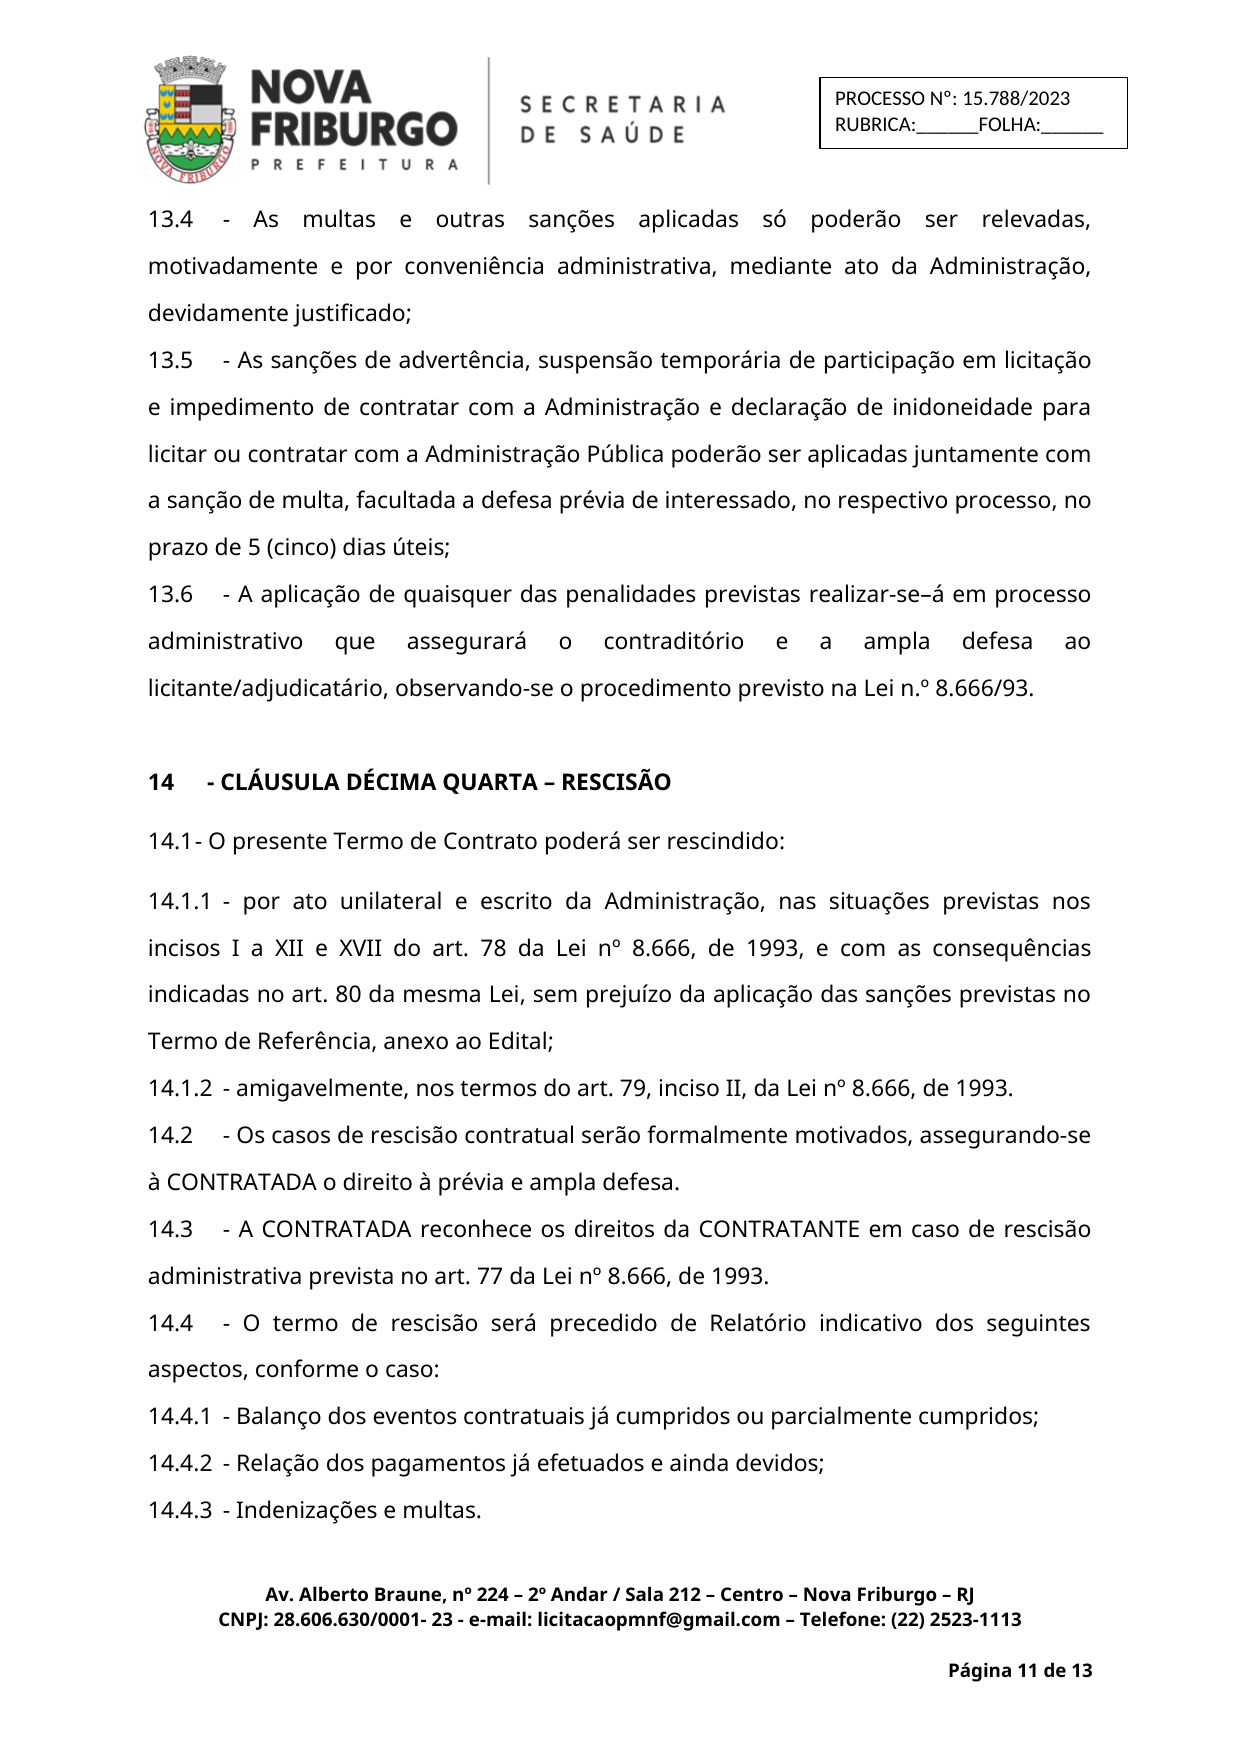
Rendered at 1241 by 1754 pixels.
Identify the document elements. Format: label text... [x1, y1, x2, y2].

list - O presente Termo de Contrato poderá ser rescindido: [148, 825, 1092, 856]
list - A CONTRATADA reconhece os direitos da CONTRATANTE em caso de rescisão administrativa prevista no art. 77 da Lei nº 8.666, de 1993. [148, 1213, 1092, 1291]
list - As multas e outras sanções aplicadas só poderão ser relevadas, motivadamente e por conveniência administrativa, mediante ato da Administração, devidamente justificado; [148, 203, 1092, 328]
list - Relação dos pagamentos já efetuados e ainda devidos; [148, 1447, 1092, 1478]
list - O termo de rescisão será precedido de Relatório indicativo dos seguintes aspectos, conforme o caso: [148, 1306, 1092, 1384]
list - amigavelmente, nos termos do art. 79, inciso II, da Lei nº 8.666, de 1993. [148, 1072, 1092, 1103]
list - Os casos de rescisão contratual serão formalmente motivados, assegurando-se à CONTRATADA o direito à prévia e ampla defesa. [148, 1119, 1092, 1197]
picture [132, 44, 742, 199]
list - As sanções de advertência, suspensão temporária de participação em licitação e impedimento de contratar com a Administração e declaração de inidoneidade para licitar ou contratar com a Administração Pública poderão ser aplicadas juntamente com a sanção de multa, facultada a defesa prévia de interessado, no respectivo processo, no prazo de 5 (cinco) dias úteis; [148, 344, 1092, 562]
list - CLÁUSULA DÉCIMA QUARTA – RESCISÃO [148, 766, 1092, 797]
list - A aplicação de quaisquer das penalidades previstas realizar-se–á em processo administrativo que assegurará o contraditório e a ampla defesa ao licitante/adjudicatário, observando-se o procedimento previsto na Lei n.º 8.666/93. [148, 578, 1092, 703]
list - Indenizações e multas. [148, 1494, 1092, 1525]
list - Balanço dos eventos contratuais já cumpridos ou parcialmente cumpridos; [148, 1400, 1092, 1431]
list - por ato unilateral e escrito da Administração, nas situações previstas nos incisos I a XII e XVII do art. 78 da Lei nº 8.666, de 1993, e com as consequências indicadas no art. 80 da mesma Lei, sem prejuízo da aplicação das sanções previstas no Termo de Referência, anexo ao Edital; [148, 884, 1092, 1056]
